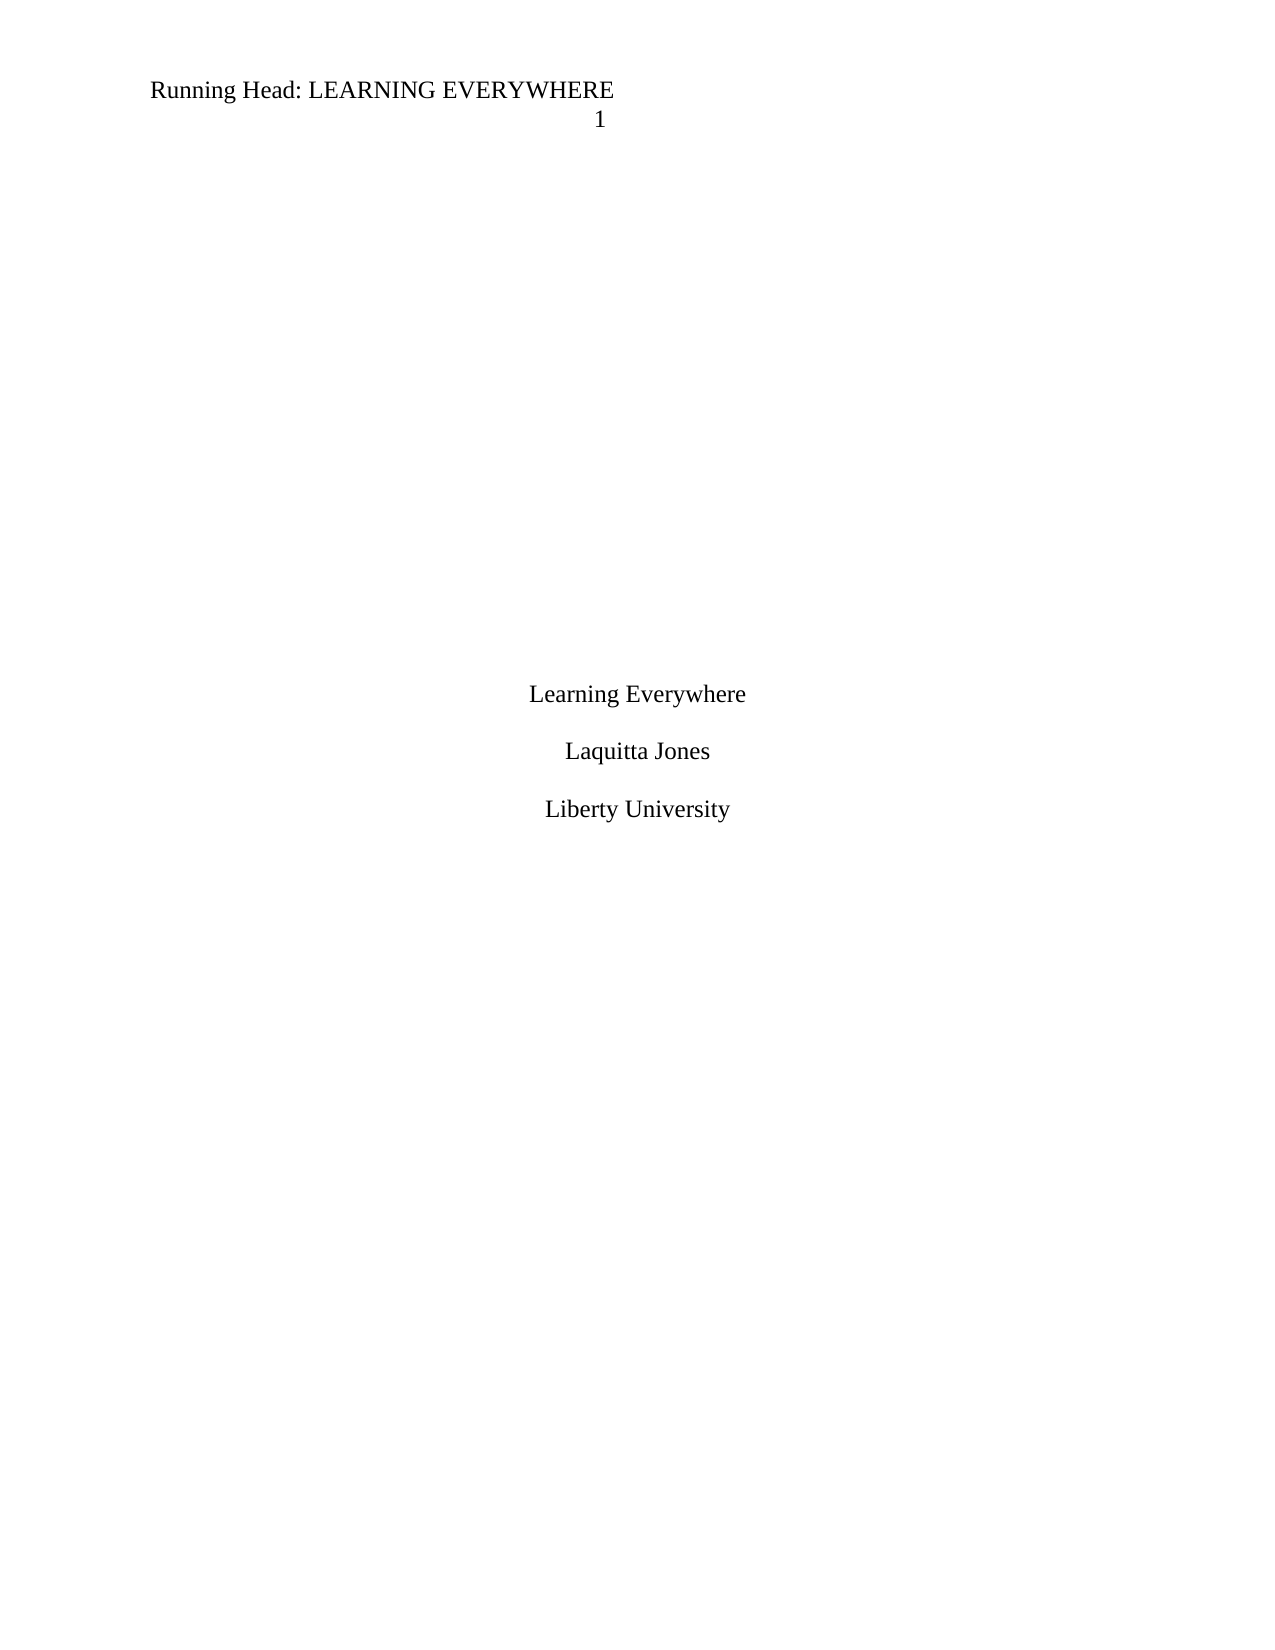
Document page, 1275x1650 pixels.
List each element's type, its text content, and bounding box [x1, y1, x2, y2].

subtitle Laquitta Jones [150, 736, 1125, 765]
subtitle Liberty University [150, 794, 1125, 822]
subtitle Learning Everywhere [150, 679, 1125, 707]
